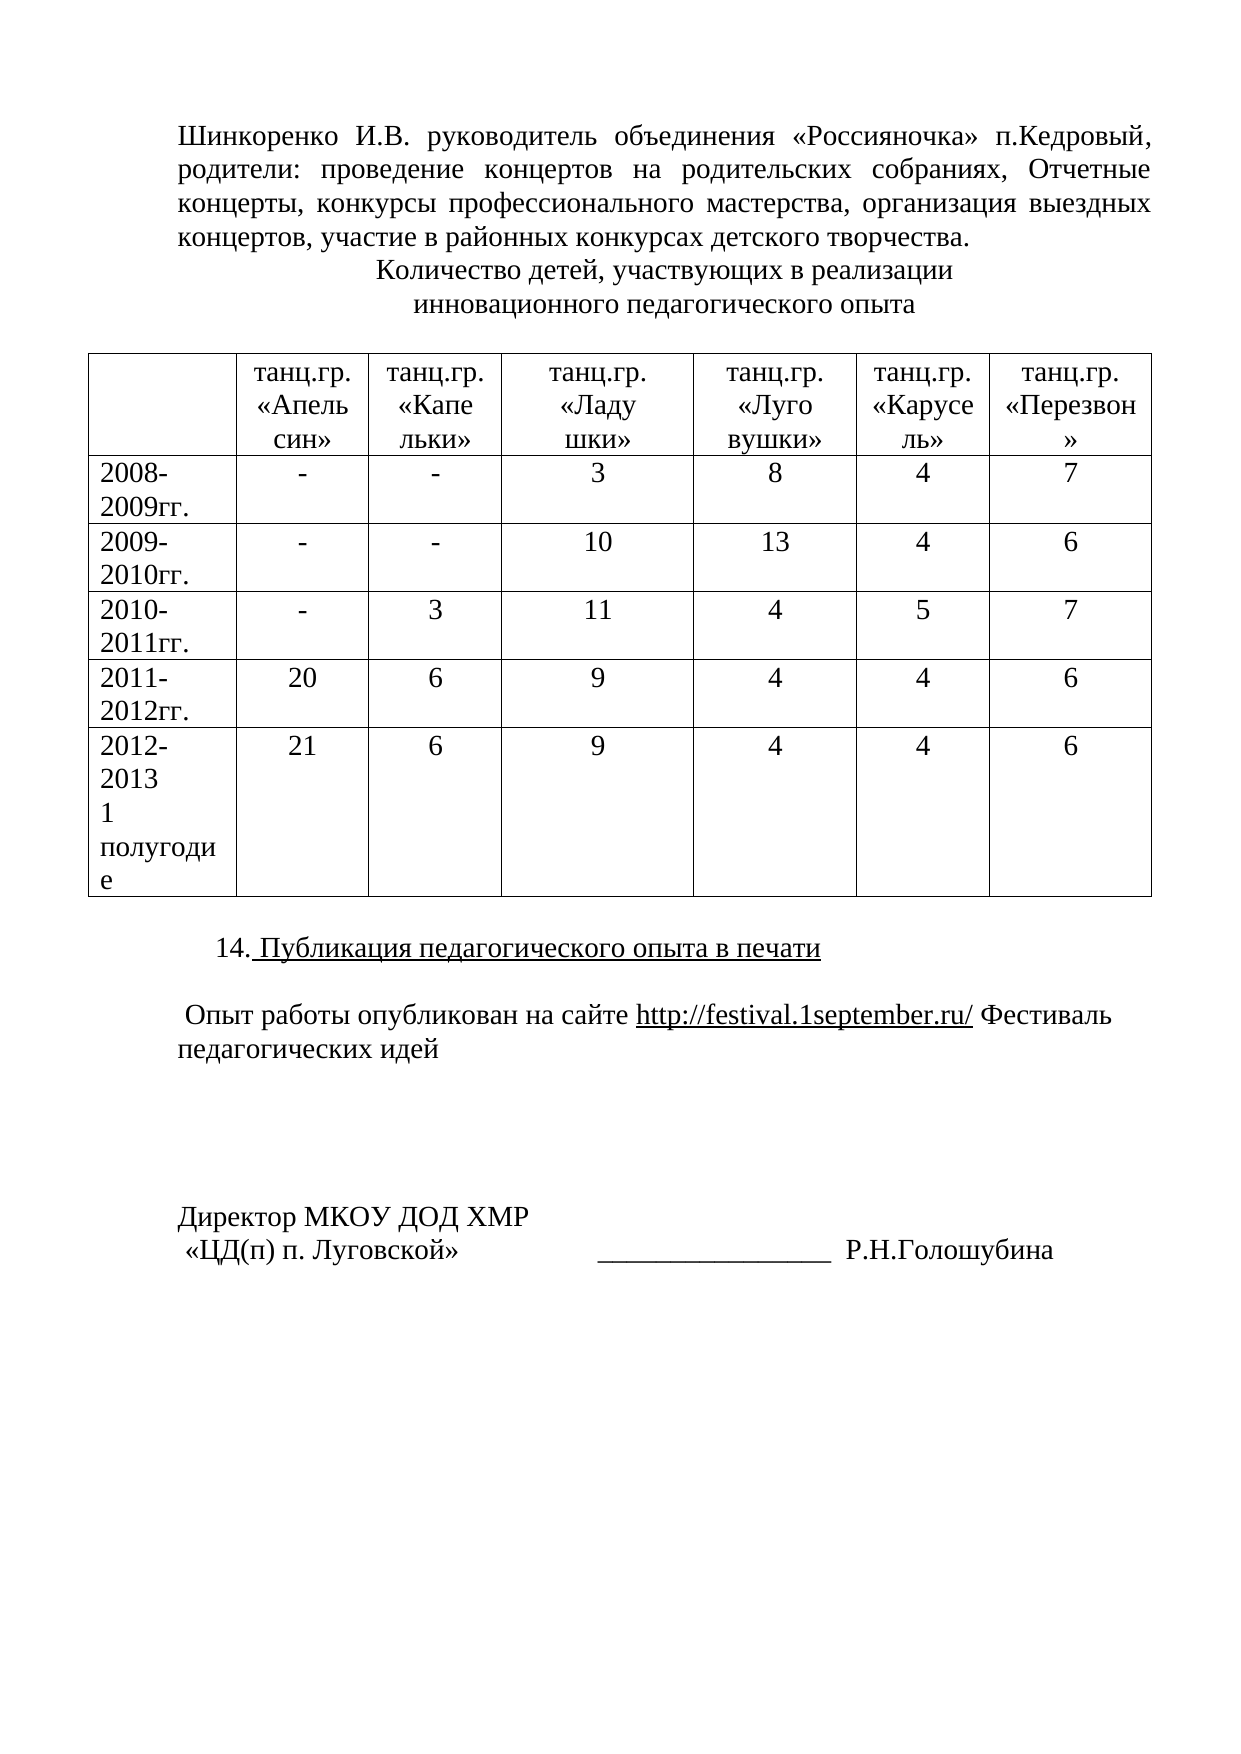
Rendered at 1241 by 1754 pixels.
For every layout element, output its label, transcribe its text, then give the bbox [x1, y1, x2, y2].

table_cell 9 [502, 728, 693, 896]
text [177, 118, 1152, 252]
list Публикация педагогического опыта в печати [215, 930, 1152, 964]
table_cell - [237, 592, 368, 659]
list Количество детей, участвующих в реализации [177, 252, 1152, 286]
table_cell 2008-2009гг. [89, 456, 236, 523]
table_header танц.гр. «Апель син» [237, 354, 368, 454]
table_cell 4 [857, 524, 989, 591]
table_cell 6 [990, 660, 1151, 727]
table_cell - [369, 456, 501, 523]
table_cell 8 [694, 456, 856, 523]
table_header танц.гр. «Луго вушки» [694, 354, 856, 454]
table_cell 4 [694, 660, 856, 727]
table_cell 3 [369, 592, 501, 659]
text Директор МКОУ ДОД ХМР [177, 1199, 1152, 1232]
text Опыт работы опубликован на сайте http://festival.1september.ru/ Фестиваль педагогических идей [177, 997, 1152, 1064]
table_cell 3 [502, 456, 693, 523]
table_header танц.гр. «Ладу шки» [502, 354, 693, 454]
table_cell 6 [990, 524, 1151, 591]
table_cell 2012-2013 1 полугодие [89, 728, 236, 896]
table_cell 4 [857, 456, 989, 523]
table_header танц.гр. «Капе льки» [369, 354, 501, 454]
table_header [89, 354, 236, 454]
table_cell 6 [369, 728, 501, 896]
table_header танц.гр. «Карусель» [857, 354, 989, 454]
table_cell 4 [857, 660, 989, 727]
table_cell - [237, 456, 368, 523]
table_cell 2010-2011гг. [89, 592, 236, 659]
table_cell 7 [990, 592, 1151, 659]
table_cell 4 [857, 728, 989, 896]
table_cell 7 [990, 456, 1151, 523]
table_cell 10 [502, 524, 693, 591]
table_cell 21 [237, 728, 368, 896]
text «ЦД(п) п. Луговской» ________________ Р.Н.Голошубина [177, 1232, 1152, 1266]
text инновационного педагогического опыта [177, 286, 1152, 319]
table_cell 2011-2012гг. [89, 660, 236, 727]
table_cell - [237, 524, 368, 591]
table_cell 11 [502, 592, 693, 659]
table_cell 20 [237, 660, 368, 727]
table_cell 4 [694, 728, 856, 896]
table_cell 13 [694, 524, 856, 591]
table_cell 6 [990, 728, 1151, 896]
table_cell 9 [502, 660, 693, 727]
table_cell 4 [694, 592, 856, 659]
table_header танц.гр. «Перезвон» [990, 354, 1151, 454]
table_cell 6 [369, 660, 501, 727]
table_cell 5 [857, 592, 989, 659]
table_cell 2009-2010гг. [89, 524, 236, 591]
table_cell - [369, 524, 501, 591]
